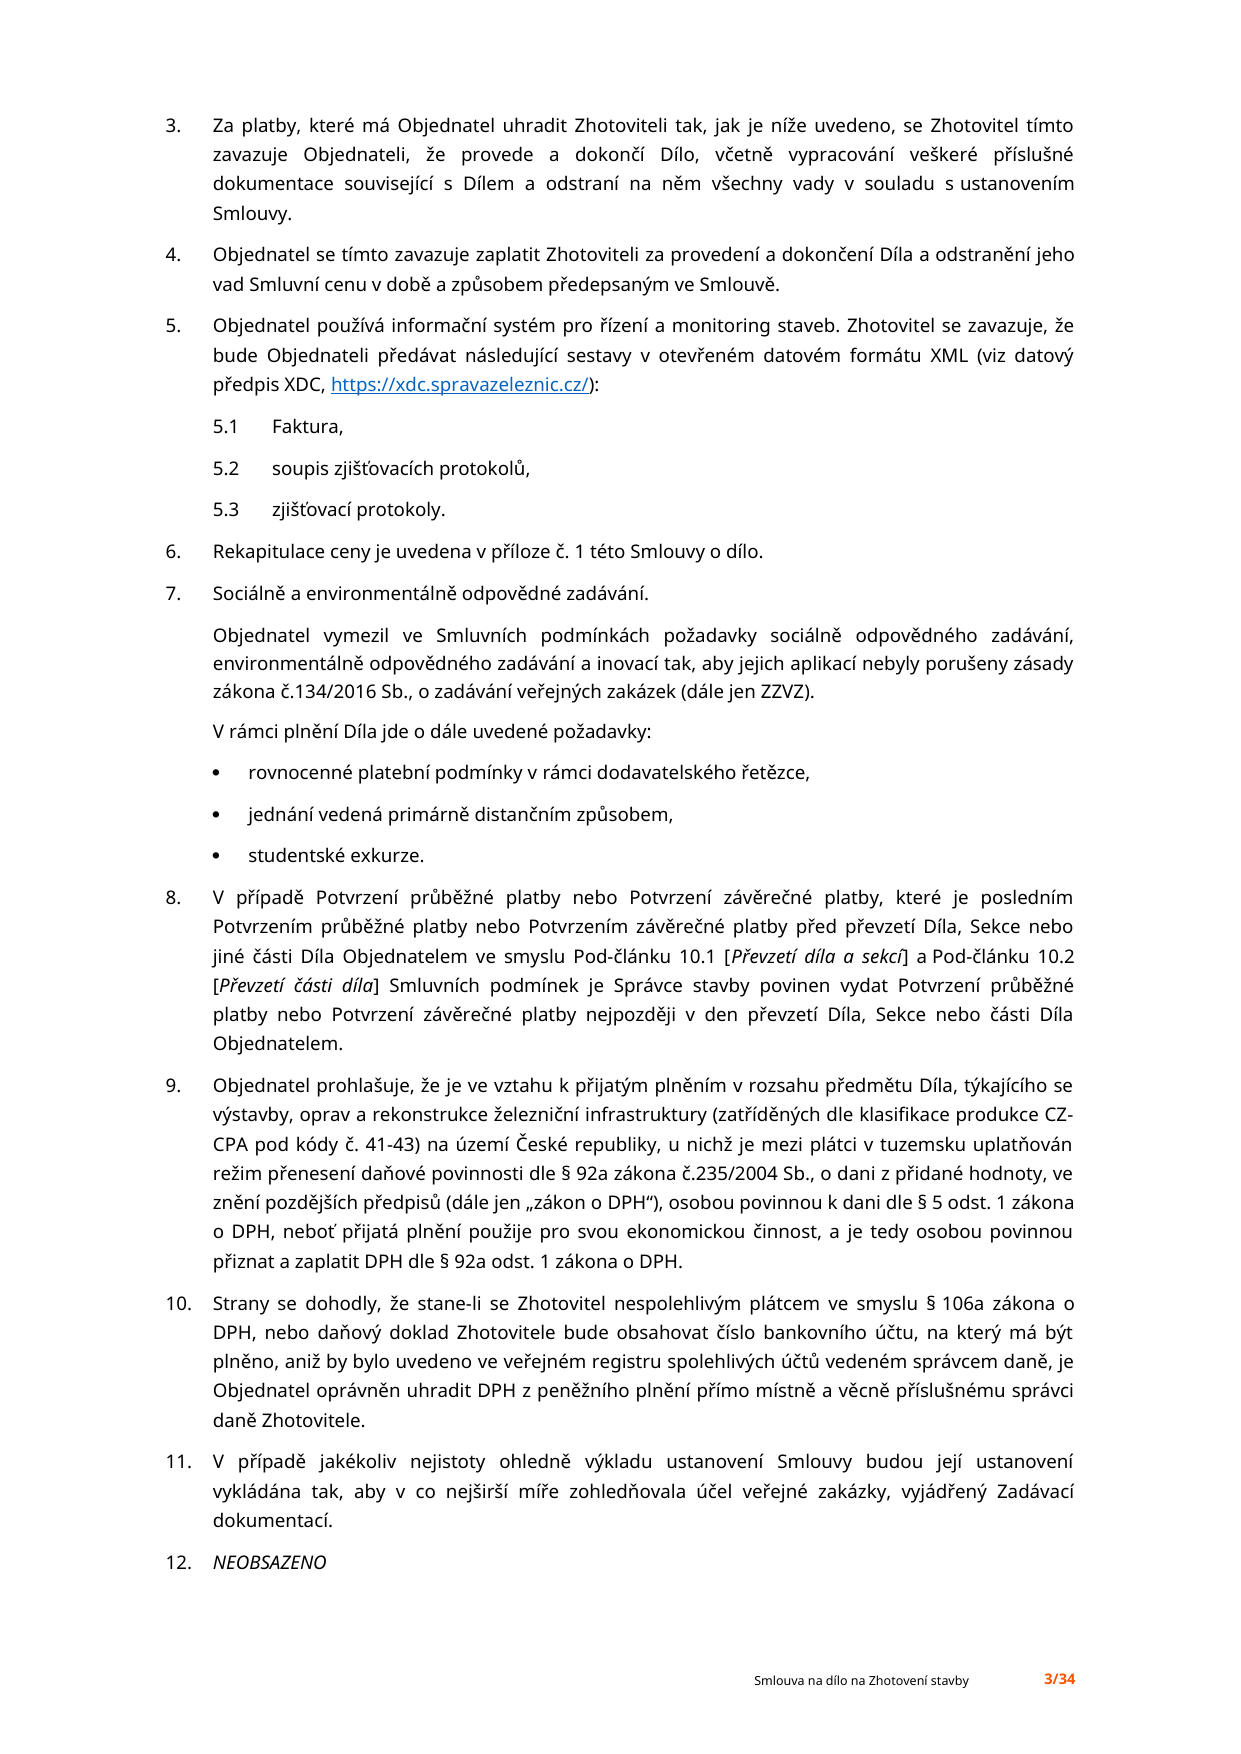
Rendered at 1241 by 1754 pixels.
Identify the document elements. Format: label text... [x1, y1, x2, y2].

text Objednatel prohlašuje, že je ve vztahu k přijatým plněním v rozsahu předmětu Díla, týkajícího se výstavby, oprav a rekonstrukce železniční infrastruktury (zatříděných dle klasifikace produkce CZ-CPA pod kódy č. 41-43) na území České republiky, u nichž je mezi plátci v tuzemsku uplatňován režim přenesení daňové povinnosti dle § 92a zákona č.235/2004 Sb., o dani z přidané hodnoty, ve znění pozdějších předpisů (dále jen „zákon o DPH“), osobou povinnou k dani dle § 5 odst. 1 zákona o DPH, neboť přijatá plnění použije pro svou ekonomickou činnost, a je tedy osobou povinnou přiznat a zaplatit DPH dle § 92a odst. 1 zákona o DPH. [165, 1072, 1075, 1274]
text rovnocenné platební podmínky v rámci dodavatelského řetězce, [213, 759, 1075, 784]
text Sociálně a environmentálně odpovědné zadávání. [165, 580, 1075, 606]
text soupis zjišťovacích protokolů, [213, 455, 1075, 480]
text Strany se dohodly, že stane-li se Zhotovitel nespolehlivým plátcem ve smyslu § 106a zákona o DPH, nebo daňový doklad Zhotovitele bude obsahovat číslo bankovního účtu, na který má být plněno, aniž by bylo uvedeno ve veřejném registru spolehlivých účtů vedeném správcem daně, je Objednatel oprávněn uhradit DPH z peněžního plnění přímo místně a věcně příslušnému správci daně Zhotovitele. [165, 1290, 1075, 1432]
text Objednatel používá informační systém pro řízení a monitoring staveb. Zhotovitel se zavazuje, že bude Objednateli předávat následující sestavy v otevřeném datovém formátu XML (viz datový předpis XDC, https://xdc.spravazeleznic.cz/): [165, 313, 1075, 397]
text jednání vedená primárně distančním způsobem, [213, 801, 1075, 826]
text NEOBSAZENO [165, 1549, 1075, 1574]
text Za platby, které má Objednatel uhradit Zhotoviteli tak, jak je níže uvedeno, se Zhotovitel tímto zavazuje Objednateli, že provede a dokončí Dílo, včetně vypracování veškeré příslušné dokumentace související s Dílem a odstraní na něm všechny vady v souladu s ustanovením Smlouvy. [165, 112, 1075, 226]
text studentské exkurze. [213, 843, 1075, 868]
text V případě Potvrzení průběžné platby nebo Potvrzení závěrečné platby, které je posledním Potvrzením průběžné platby nebo Potvrzením závěrečné platby před převzetí Díla, Sekce nebo jiné části Díla Objednatelem ve smyslu Pod-článku 10.1 [Převzetí díla a sekcí] a Pod-článku 10.2 [Převzetí části díla] Smluvních podmínek je Správce stavby povinen vydat Potvrzení průběžné platby nebo Potvrzení závěrečné platby nejpozději v den převzetí Díla, Sekce nebo části Díla Objednatelem. [165, 884, 1075, 1056]
text Objednatel se tímto zavazuje zaplatit Zhotoviteli za provedení a dokončení Díla a odstranění jeho vad Smluvní cenu v době a způsobem předepsaným ve Smlouvě. [165, 242, 1075, 297]
text V rámci plnění Díla jde o dále uvedené požadavky: [213, 718, 1075, 744]
text Faktura, [213, 413, 1075, 439]
text Rekapitulace ceny je uvedena v příloze č. 1 této Smlouvy o dílo. [165, 538, 1075, 564]
text Objednatel vymezil ve Smluvních podmínkách požadavky sociálně odpovědného zadávání, environmentálně odpovědného zadávání a inovací tak, aby jejich aplikací nebyly porušeny zásady zákona č.134/2016 Sb., o zadávání veřejných zakázek (dále jen ZZVZ). [213, 622, 1075, 703]
text V případě jakékoliv nejistoty ohledně výkladu ustanovení Smlouvy budou její ustanovení vykládána tak, aby v co nejširší míře zohledňovala účel veřejné zakázky, vyjádřený Zadávací dokumentací. [165, 1449, 1075, 1533]
text zjišťovací protokoly. [213, 497, 1075, 522]
